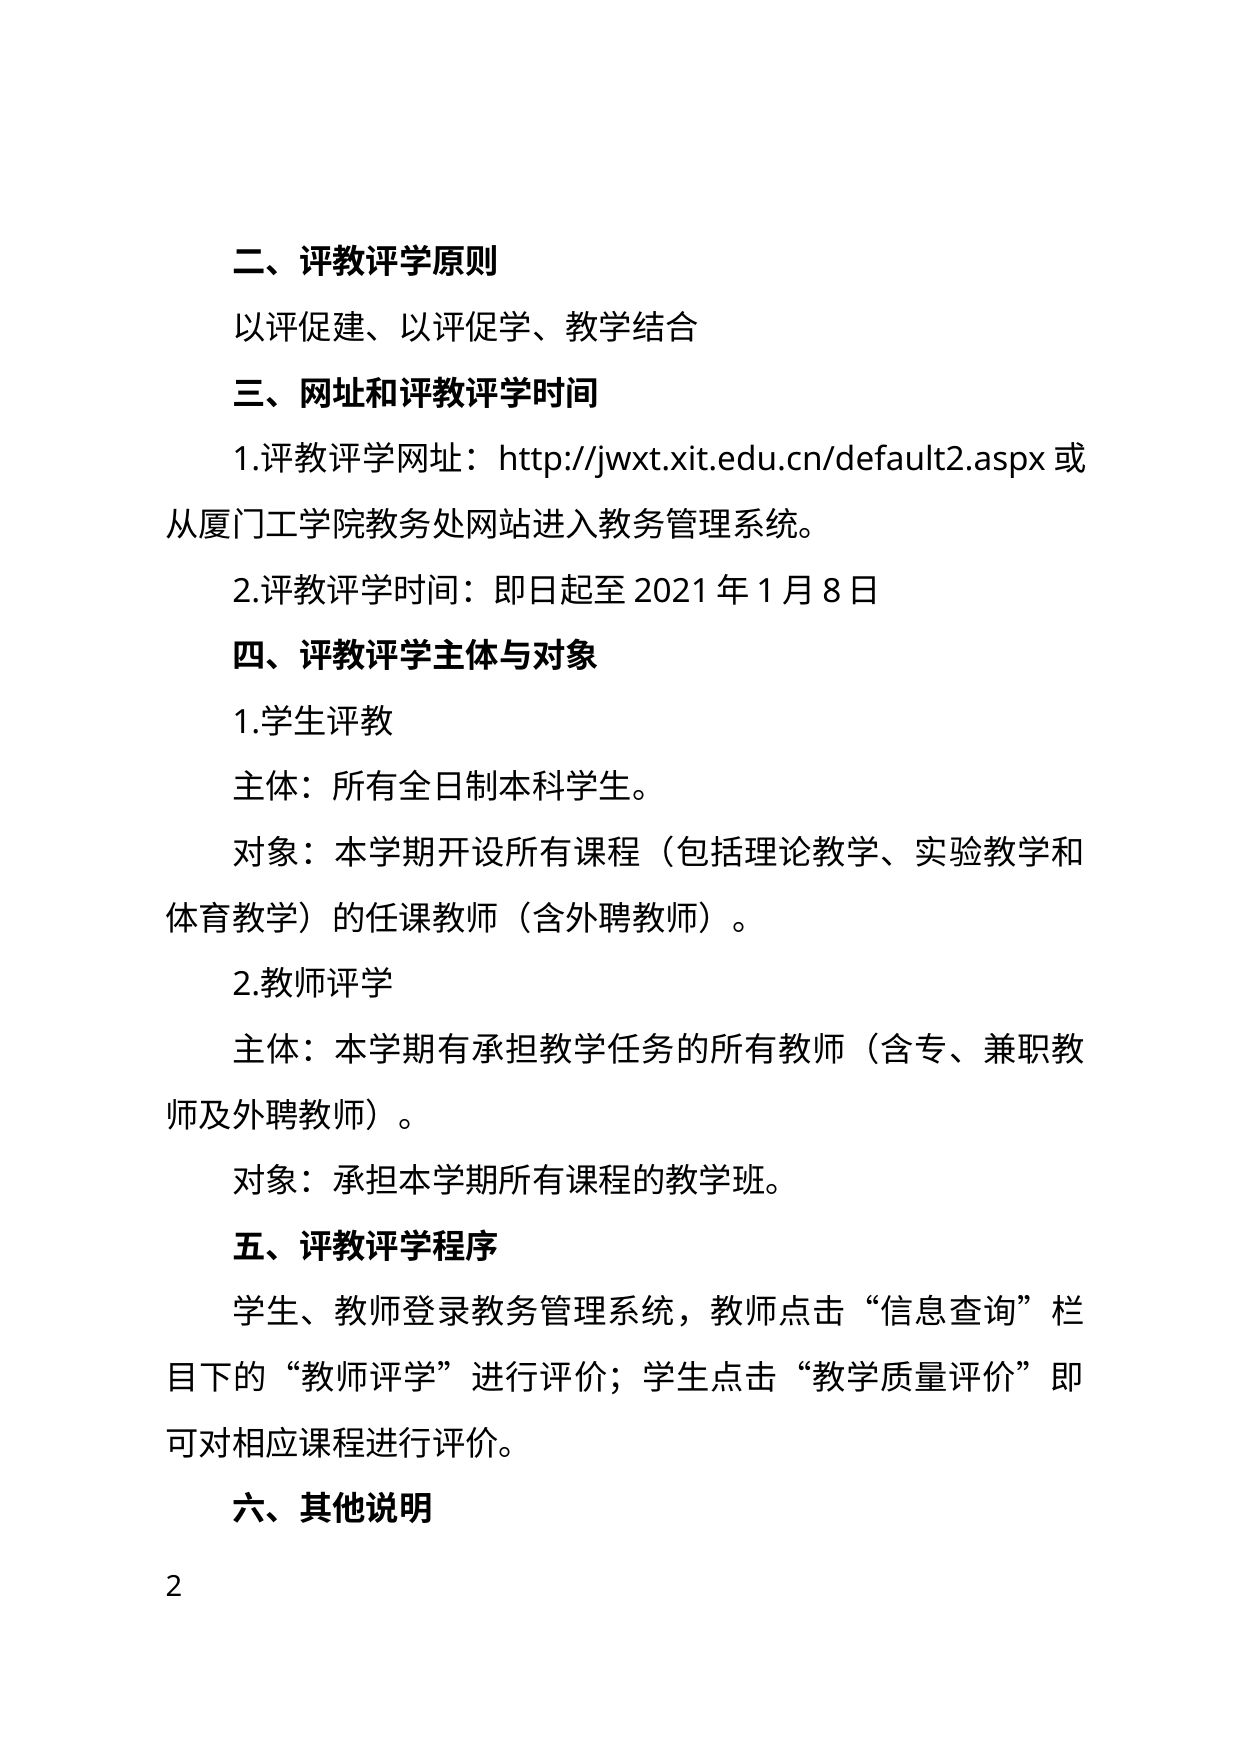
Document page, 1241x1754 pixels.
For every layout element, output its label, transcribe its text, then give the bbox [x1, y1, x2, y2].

text 对象：本学期开设所有课程（包括理论教学、实验教学和体育教学）的任课教师（含外聘教师）。 [165, 817, 1087, 948]
text 六、其他说明 [165, 1473, 1087, 1539]
text 五、评教评学程序 [165, 1211, 1087, 1277]
text 二、评教评学原则 [165, 227, 1087, 292]
text 1.学生评教 [165, 686, 1087, 752]
text 对象：承担本学期所有课程的教学班。 [165, 1145, 1087, 1211]
text 主体：所有全日制本科学生。 [165, 752, 1087, 817]
text 2.评教评学时间：即日起至2021年1月8日 [165, 555, 1087, 620]
text 三、网址和评教评学时间 [165, 358, 1087, 423]
text 1.评教评学网址：http://jwxt.xit.edu.cn/default2.aspx或从厦门工学院教务处网站进入教务管理系统。 [165, 423, 1087, 555]
text 四、评教评学主体与对象 [165, 620, 1087, 686]
text 主体：本学期有承担教学任务的所有教师（含专、兼职教师及外聘教师）。 [165, 1014, 1087, 1145]
text 2.教师评学 [165, 948, 1087, 1014]
text 学生、教师登录教务管理系统，教师点击“信息查询”栏目下的“教师评学”进行评价；学生点击“教学质量评价”即可对相应课程进行评价。 [165, 1277, 1087, 1473]
text 以评促建、以评促学、教学结合 [165, 292, 1087, 358]
